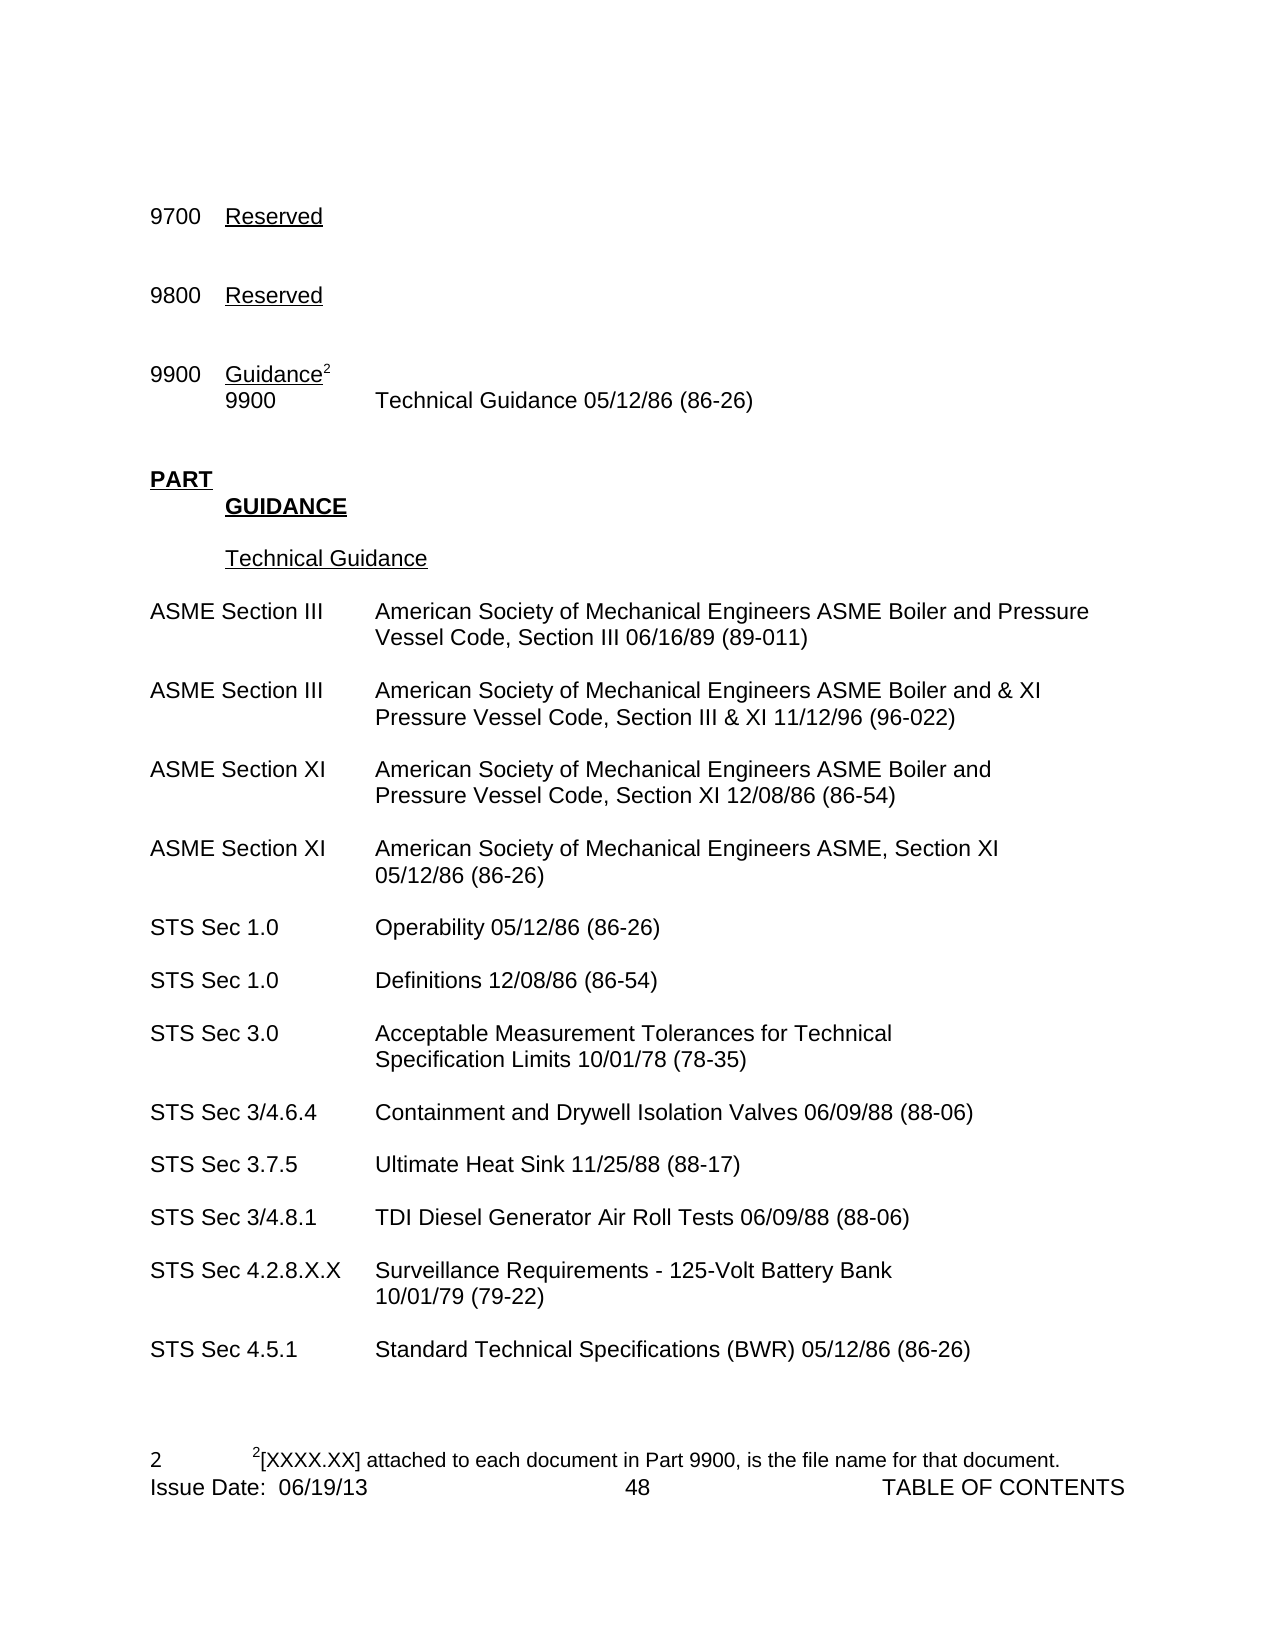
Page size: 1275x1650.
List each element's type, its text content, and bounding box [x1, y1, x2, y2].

text Specification Limits 10/01/78 (78-35) [225, 1046, 1125, 1072]
text Technical Guidance [150, 545, 1125, 572]
text 05/12/86 (86-26) [150, 862, 1125, 888]
text PART [150, 466, 1125, 493]
text 10/01/79 (79-22) [150, 1283, 1125, 1309]
text STS Sec 1.0 Definitions 12/08/86 (86-54) [150, 967, 1125, 993]
text 9700 Reserved [150, 203, 1125, 229]
text STS Sec 4.2.8.X.X Surveillance Requirements - 125-Volt Battery Bank [150, 1257, 1125, 1283]
text STS Sec 3/4.6.4 Containment and Drywell Isolation Valves 06/09/88 (88-06) [150, 1099, 1125, 1125]
text 9900 Guidance2 [150, 361, 1125, 387]
text STS Sec 3/4.8.1 TDI Diesel Generator Air Roll Tests 06/09/88 (88-06) [150, 1204, 1125, 1231]
text STS Sec 3.0 Acceptable Measurement Tolerances for Technical [150, 1020, 1125, 1046]
text ASME Section III American Society of Mechanical Engineers ASME Boiler and Pressure Vessel Code, Section III 06/16/89 (89-011) [150, 598, 1125, 651]
text STS Sec 4.5.1 Standard Technical Specifications (BWR) 05/12/86 (86-26) [150, 1336, 1125, 1362]
text ASME Section XI American Society of Mechanical Engineers ASME, Section XI [150, 835, 1125, 862]
text Pressure Vessel Code, Section III & XI 11/12/96 (96-022) [150, 703, 1125, 730]
text ASME Section XI American Society of Mechanical Engineers ASME Boiler and [150, 756, 1125, 782]
text GUIDANCE [150, 493, 1125, 519]
text 9800 Reserved [150, 282, 1125, 308]
text STS Sec 1.0 Operability 05/12/86 (86-26) [150, 914, 1125, 941]
text Pressure Vessel Code, Section XI 12/08/86 (86-54) [150, 782, 1125, 809]
text ASME Section III American Society of Mechanical Engineers ASME Boiler and & XI [150, 677, 1125, 703]
text STS Sec 3.7.5 Ultimate Heat Sink 11/25/88 (88-17) [150, 1151, 1125, 1178]
text 9900 Technical Guidance 05/12/86 (86-26) [150, 387, 1125, 413]
